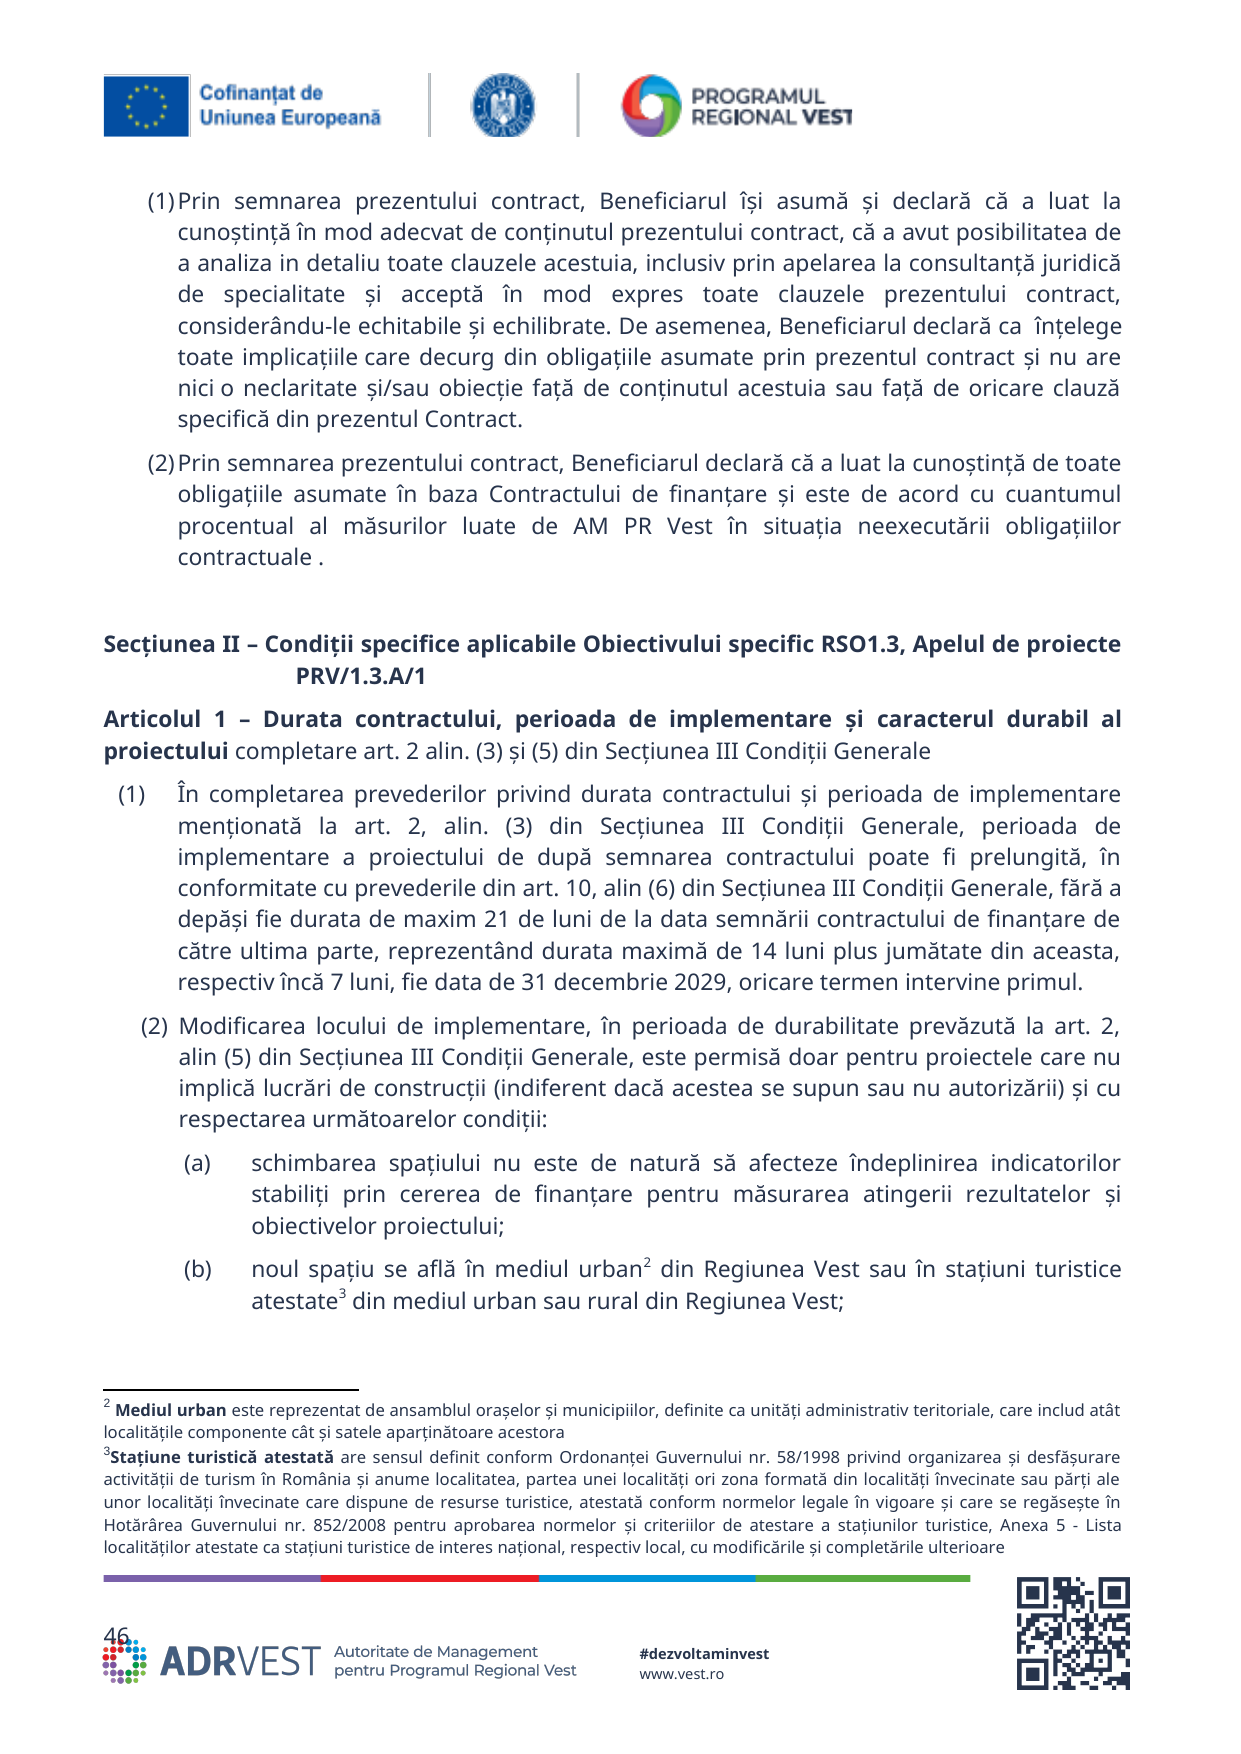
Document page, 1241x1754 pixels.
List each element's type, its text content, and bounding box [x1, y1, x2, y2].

picture [1008, 1568, 1139, 1699]
list Modificarea locului de implementare, în perioada de durabilitate prevăzută la art. 2, alin (5) din Secțiunea III Condiții Generale, este permisă doar pentru proiectele care nu implică lucrări de construcții (indiferent dacă acestea se supun sau nu autorizării) și cu respectarea următoarelor condiții: [141, 1009, 1122, 1134]
picture [93, 1636, 582, 1687]
list În completarea prevederilor privind durata contractului și perioada de implementare menționată la art. 2, alin. (3) din Secțiunea III Condiții Generale, perioada de implementare a proiectului de după semnarea contractului poate fi prelungită, în conformitate cu prevederile din art. 10, alin (6) din Secțiunea III Condiții Generale, fără a depăși fie durata de maxim 21 de luni de la data semnării contractului de finanțare de către ultima parte, reprezentând durata maximă de 14 luni plus jumătate din aceasta, respectiv încă 7 luni, fie data de 31 decembrie 2029, oricare termen intervine primul. [118, 778, 1122, 997]
list Prin semnarea prezentului contract, Beneficiarul declară că a luat la cunoștință de toate obligațiile asumate în baza Contractului de finanțare și este de acord cu cuantumul procentual al măsurilor luate de AM PR Vest în situația neexecutării obligațiilor contractuale . [148, 447, 1122, 572]
text Articolul 1 – Durata contractului, perioada de implementare și caracterul durabil al proiectului completare art. 2 alin. (3) și (5) din Secțiunea III Condiții Generale [103, 703, 1122, 766]
list Prin semnarea prezentului contract, Beneficiarul își asumă și declară că a luat la cunoștință în mod adecvat de conținutul prezentului contract, că a avut posibilitatea de a analiza in detaliu toate clauzele acestuia, inclusiv prin apelarea la consultanță juridică de specialitate și acceptă în mod expres toate clauzele prezentului contract, considerându-le echitabile și echilibrate. De asemenea, Beneficiarul declară ca înțelege toate implicațiile care decurg din obligațiile asumate prin prezentul contract și nu are nici o neclaritate și/sau obiecție față de conținutul acestuia sau față de oricare clauză specifică din prezentul Contract. [148, 184, 1122, 434]
list schimbarea spațiului nu este de natură să afecteze îndeplinirea indicatorilor stabiliți prin cererea de finanțare pentru măsurarea atingerii rezultatelor şi obiectivelor proiectului; [184, 1147, 1122, 1241]
picture [119, 1636, 126, 1643]
list noul spațiu se află în mediul urban din Regiunea Vest sau în stațiuni turistice atestate din mediul urban sau rural din Regiunea Vest; [184, 1253, 1122, 1316]
text Secțiunea II – Condiții specifice aplicabile Obiectivului specific RSO1.3, Apelul de proiecte PRV/1.3.A/1 [103, 628, 1122, 691]
